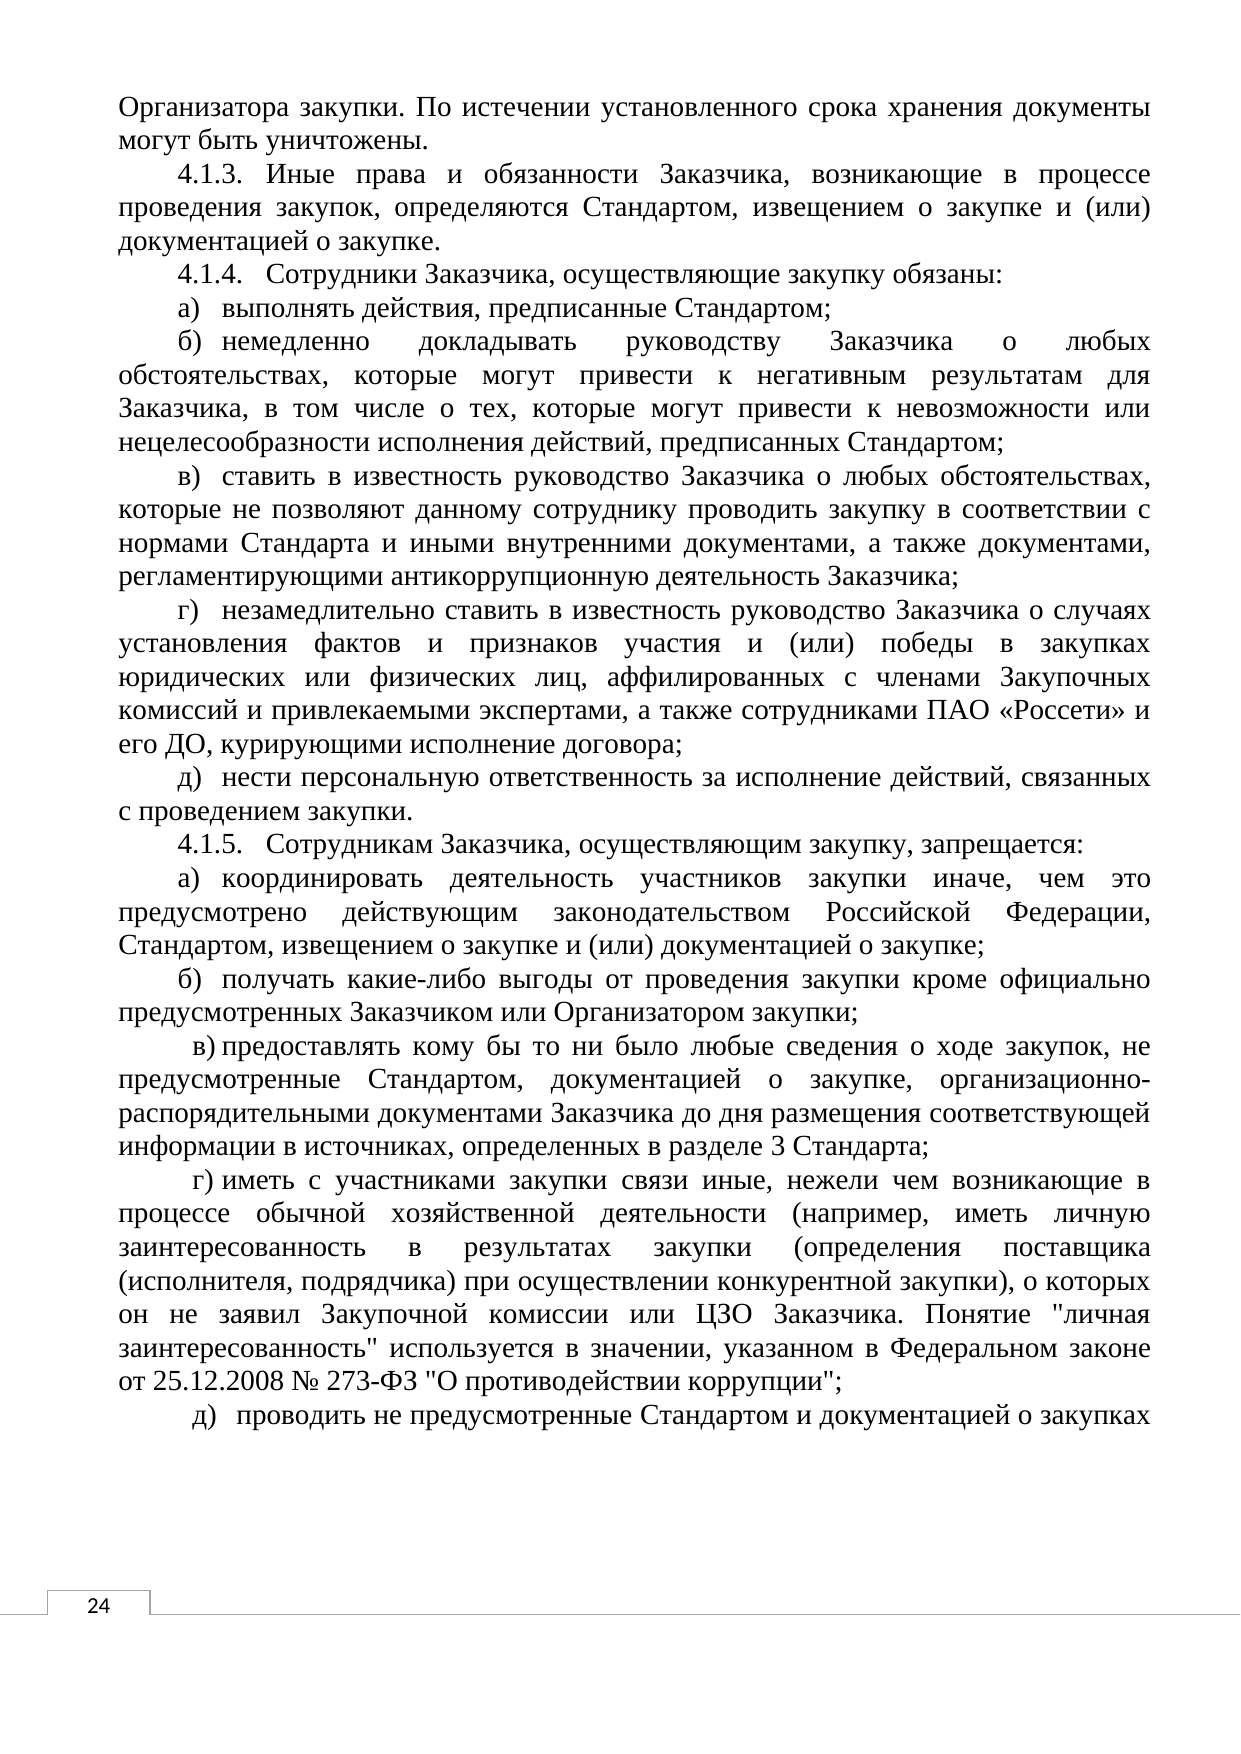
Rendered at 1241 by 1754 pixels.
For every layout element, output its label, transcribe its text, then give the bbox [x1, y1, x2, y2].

list ставить в известность руководство Заказчика о любых обстоятельствах, которые не позволяют данному сотруднику проводить закупку в соответствии с нормами Стандарта и иными внутренними документами, а также документами, регламентирующими антикоррупционную деятельность Заказчика; [118, 458, 1152, 592]
list Сотрудникам Заказчика, осуществляющим закупку, запрещается: [118, 827, 1152, 860]
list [118, 1397, 1152, 1430]
list Сотрудники Заказчика, осуществляющие закупку обязаны: [118, 256, 1152, 290]
list выполнять действия, предписанные Стандартом; [118, 290, 1152, 323]
list Иные права и обязанности Заказчика, возникающие в процессе проведения закупок, определяются Стандартом, извещением о закупке и (или) документацией о закупке. [118, 156, 1152, 256]
list нести персональную ответственность за исполнение действий, связанных с проведением закупки. [118, 759, 1152, 827]
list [118, 89, 1152, 156]
list иметь с участниками закупки связи иные, нежели чем возникающие в процессе обычной хозяйственной деятельности (например, иметь личную заинтересованность в результатах закупки (определения поставщика (исполнителя, подрядчика) при осуществлении конкурентной закупки), о которых он не заявил Закупочной комиссии или ЦЗО Заказчика. Понятие "личная заинтересованность" используется в значении, указанном в Федеральном законе от 25.12.2008 № 273-ФЗ "О противодействии коррупции"; [118, 1162, 1152, 1397]
list предоставлять кому бы то ни было любые сведения о ходе закупок, не предусмотренные Стандартом, документацией о закупке, организационно-распорядительными документами Заказчика до дня размещения соответствующей информации в источниках, определенных в разделе 3 Стандарта; [118, 1028, 1152, 1162]
list незамедлительно ставить в известность руководство Заказчика о случаях установления фактов и признаков участия и (или) победы в закупках юридических или физических лиц, аффилированных с членами Закупочных комиссий и привлекаемыми экспертами, а также сотрудниками ПАО «Россети» и его ДО, курирующими исполнение договора; [118, 592, 1152, 759]
list координировать деятельность участников закупки иначе, чем это предусмотрено действующим законодательством Российской Федерации, Стандартом, извещением о закупке и (или) документацией о закупке; [118, 860, 1152, 961]
list получать какие-либо выгоды от проведения закупки кроме официально предусмотренных Заказчиком или Организатором закупки; [118, 961, 1152, 1028]
list немедленно докладывать руководству Заказчика о любых обстоятельствах, которые могут привести к негативным результатам для Заказчика, в том числе о тех, которые могут привести к невозможности или нецелесообразности исполнения действий, предписанных Стандартом; [118, 323, 1152, 458]
